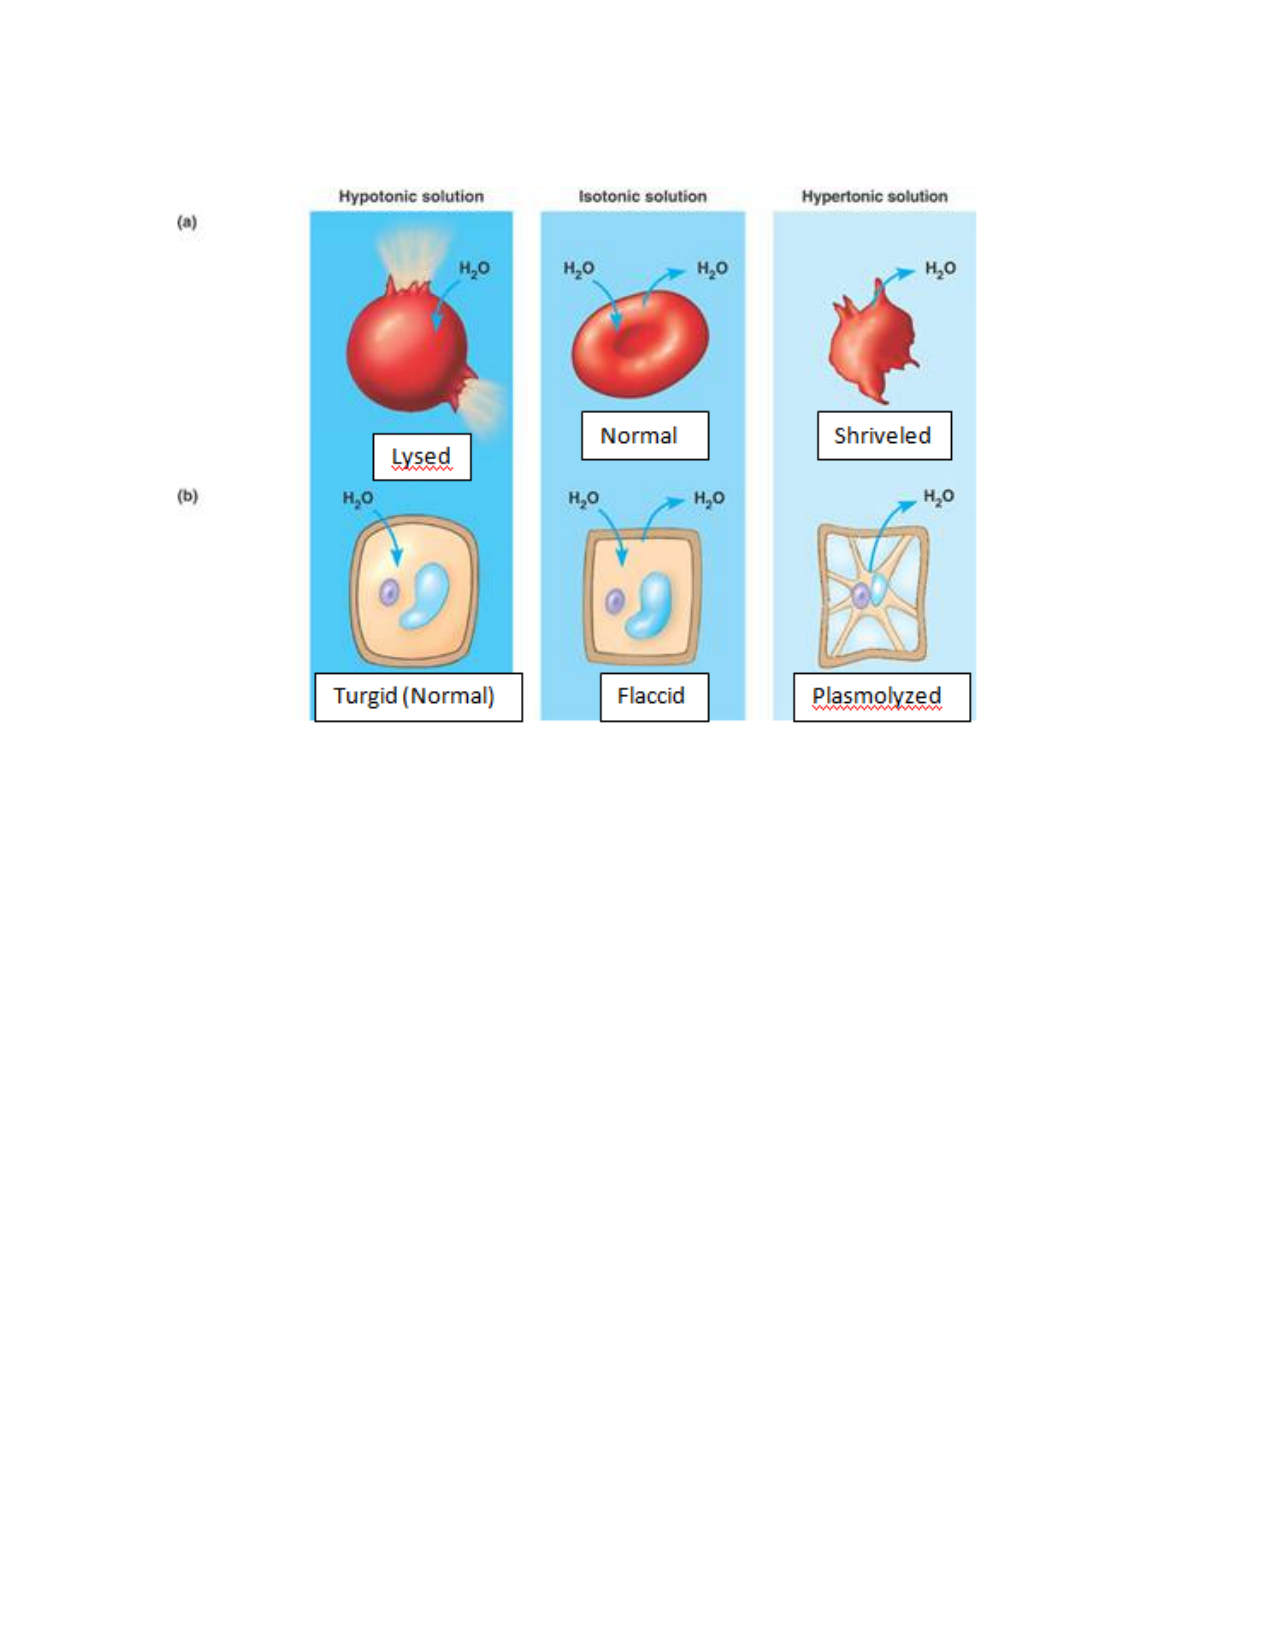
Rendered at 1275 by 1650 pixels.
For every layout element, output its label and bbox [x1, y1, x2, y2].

picture [123, 161, 994, 760]
